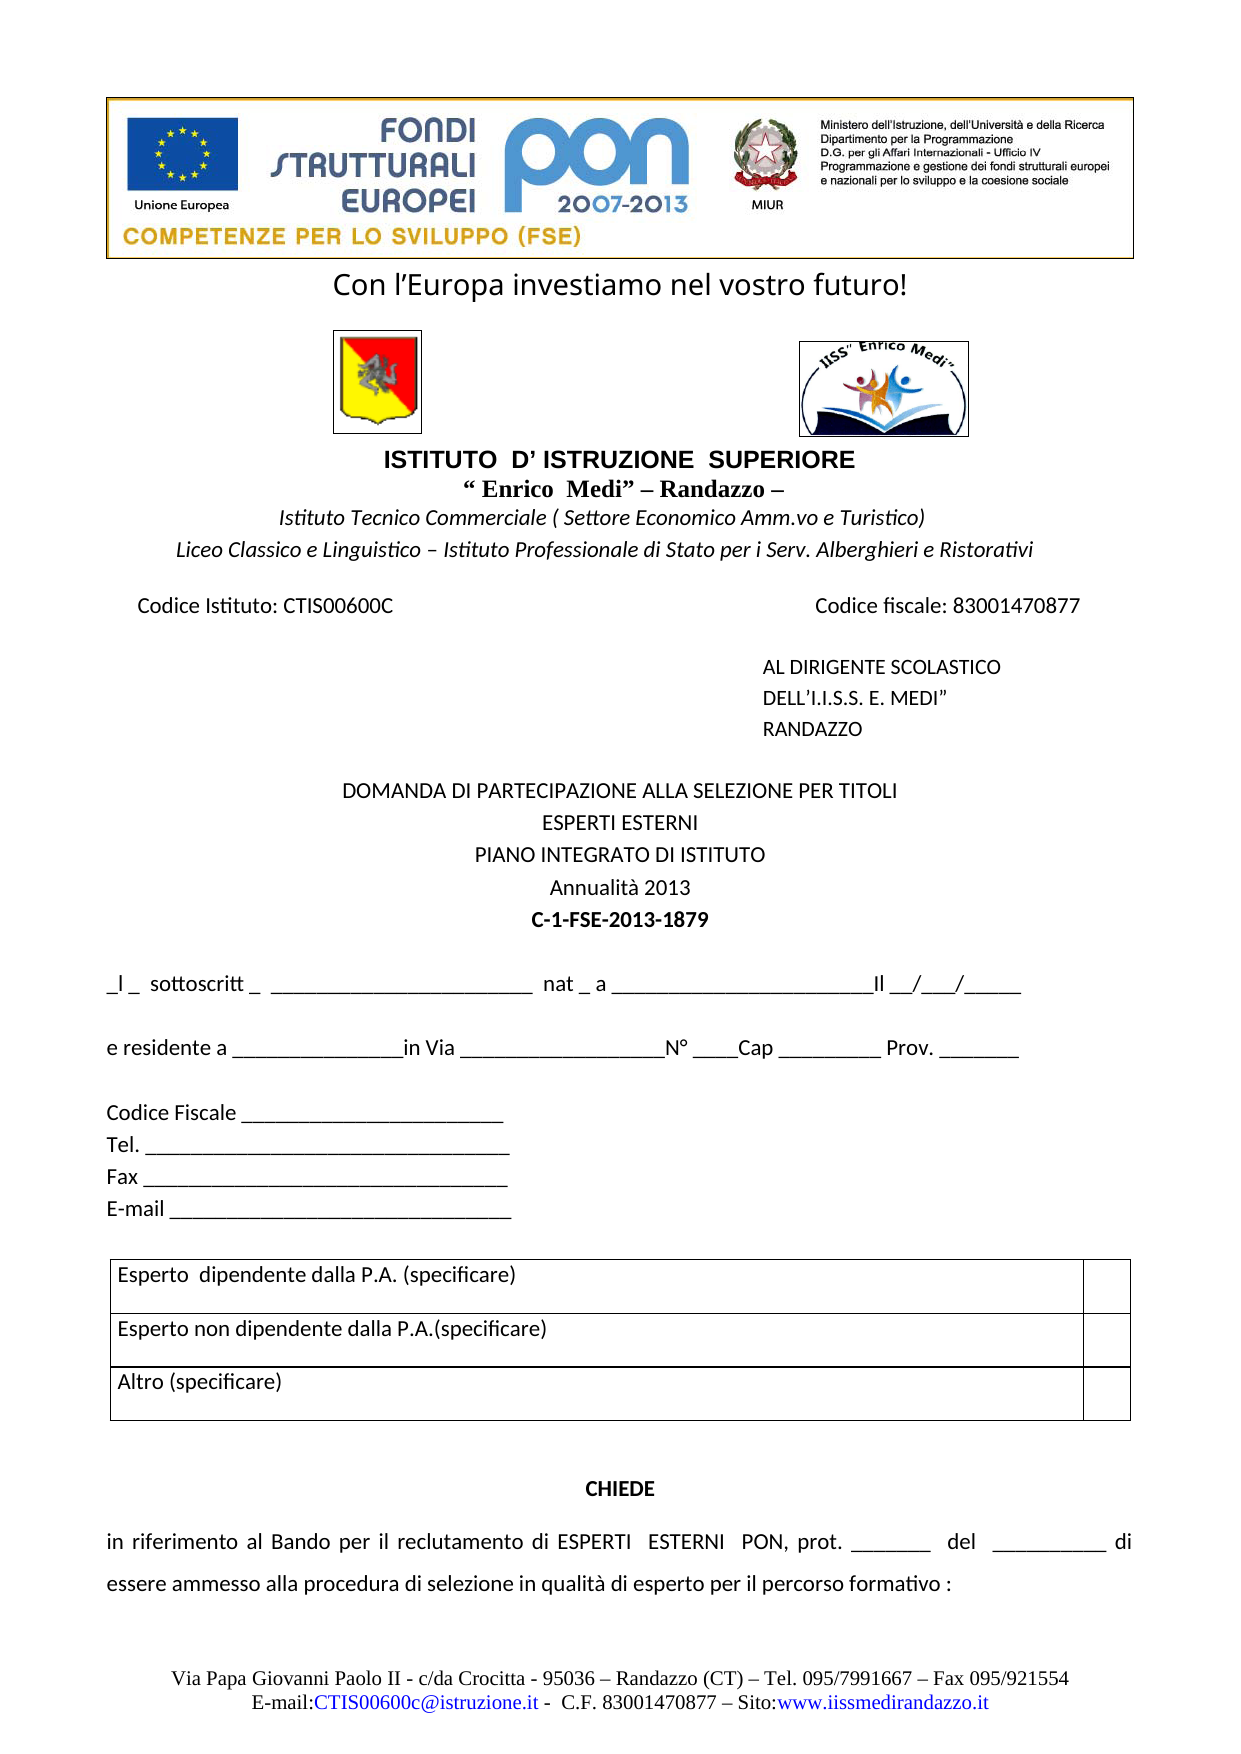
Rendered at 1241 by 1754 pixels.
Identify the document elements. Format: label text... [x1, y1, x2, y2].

text PIANO INTEGRATO DI ISTITUTO [106, 840, 1134, 868]
text C-1-FSE-2013-1879 [106, 905, 1134, 933]
text Liceo Classico e Linguistico – Istituto Professionale di Stato per i Serv. Alberghieri e Ristorativi [71, 535, 1134, 563]
text Tel. ________________________________ [106, 1130, 1134, 1158]
subtitle “ Enrico Medi” – Randazzo – [106, 474, 1134, 503]
text in riferimento al Bando per il reclutamento di ESPERTI ESTERNI PON, prot. _______ del __________ di essere ammesso alla procedura di selezione in qualità di esperto per il percorso formativo : [106, 1527, 1134, 1597]
text Fax ________________________________ [106, 1162, 1134, 1190]
table_header [135, 331, 620, 437]
text DOMANDA DI PARTECIPAZIONE ALLA SELEZIONE PER TITOLI [106, 776, 1134, 804]
picture [334, 331, 421, 433]
text RANDAZZO [763, 715, 1134, 741]
text AL DIRIGENTE SCOLASTICO [763, 653, 1134, 680]
text Codice Istituto: CTIS00600C Codice fiscale: 83001470877 [106, 591, 1134, 619]
text ESPERTI ESTERNI [106, 808, 1134, 836]
text Annualità 2013 [106, 873, 1134, 901]
subtitle ISTITUTO D’ ISTRUZIONE SUPERIORE [106, 437, 1133, 474]
text CHIEDE [106, 1474, 1134, 1502]
text Codice Fiscale _______________________ [106, 1098, 1134, 1126]
text E-mail ______________________________ [106, 1194, 1134, 1222]
table_cell Altro (specificare) [111, 1368, 1083, 1420]
table_cell [1084, 1314, 1130, 1366]
table_header [620, 331, 1105, 437]
text _l _ sottoscritt _ _______________________ nat _ a _______________________Il __/___/_____ [106, 969, 1134, 997]
table_cell [1084, 1368, 1130, 1420]
text e residente a _______________in Via __________________N° ____Cap _________ Prov. _______ [106, 1033, 1134, 1062]
text DELL’I.I.S.S. E. MEDI” [763, 684, 1134, 711]
table_cell Esperto non dipendente dalla P.A.(specificare) [111, 1314, 1083, 1366]
text Con l’Europa investiamo nel vostro futuro! [106, 259, 1134, 304]
table_header [1084, 1260, 1130, 1313]
table_header Esperto dipendente dalla P.A. (specificare) [111, 1260, 1083, 1313]
text Istituto Tecnico Commerciale ( Settore Economico Amm.vo e Turistico) [71, 503, 1134, 531]
